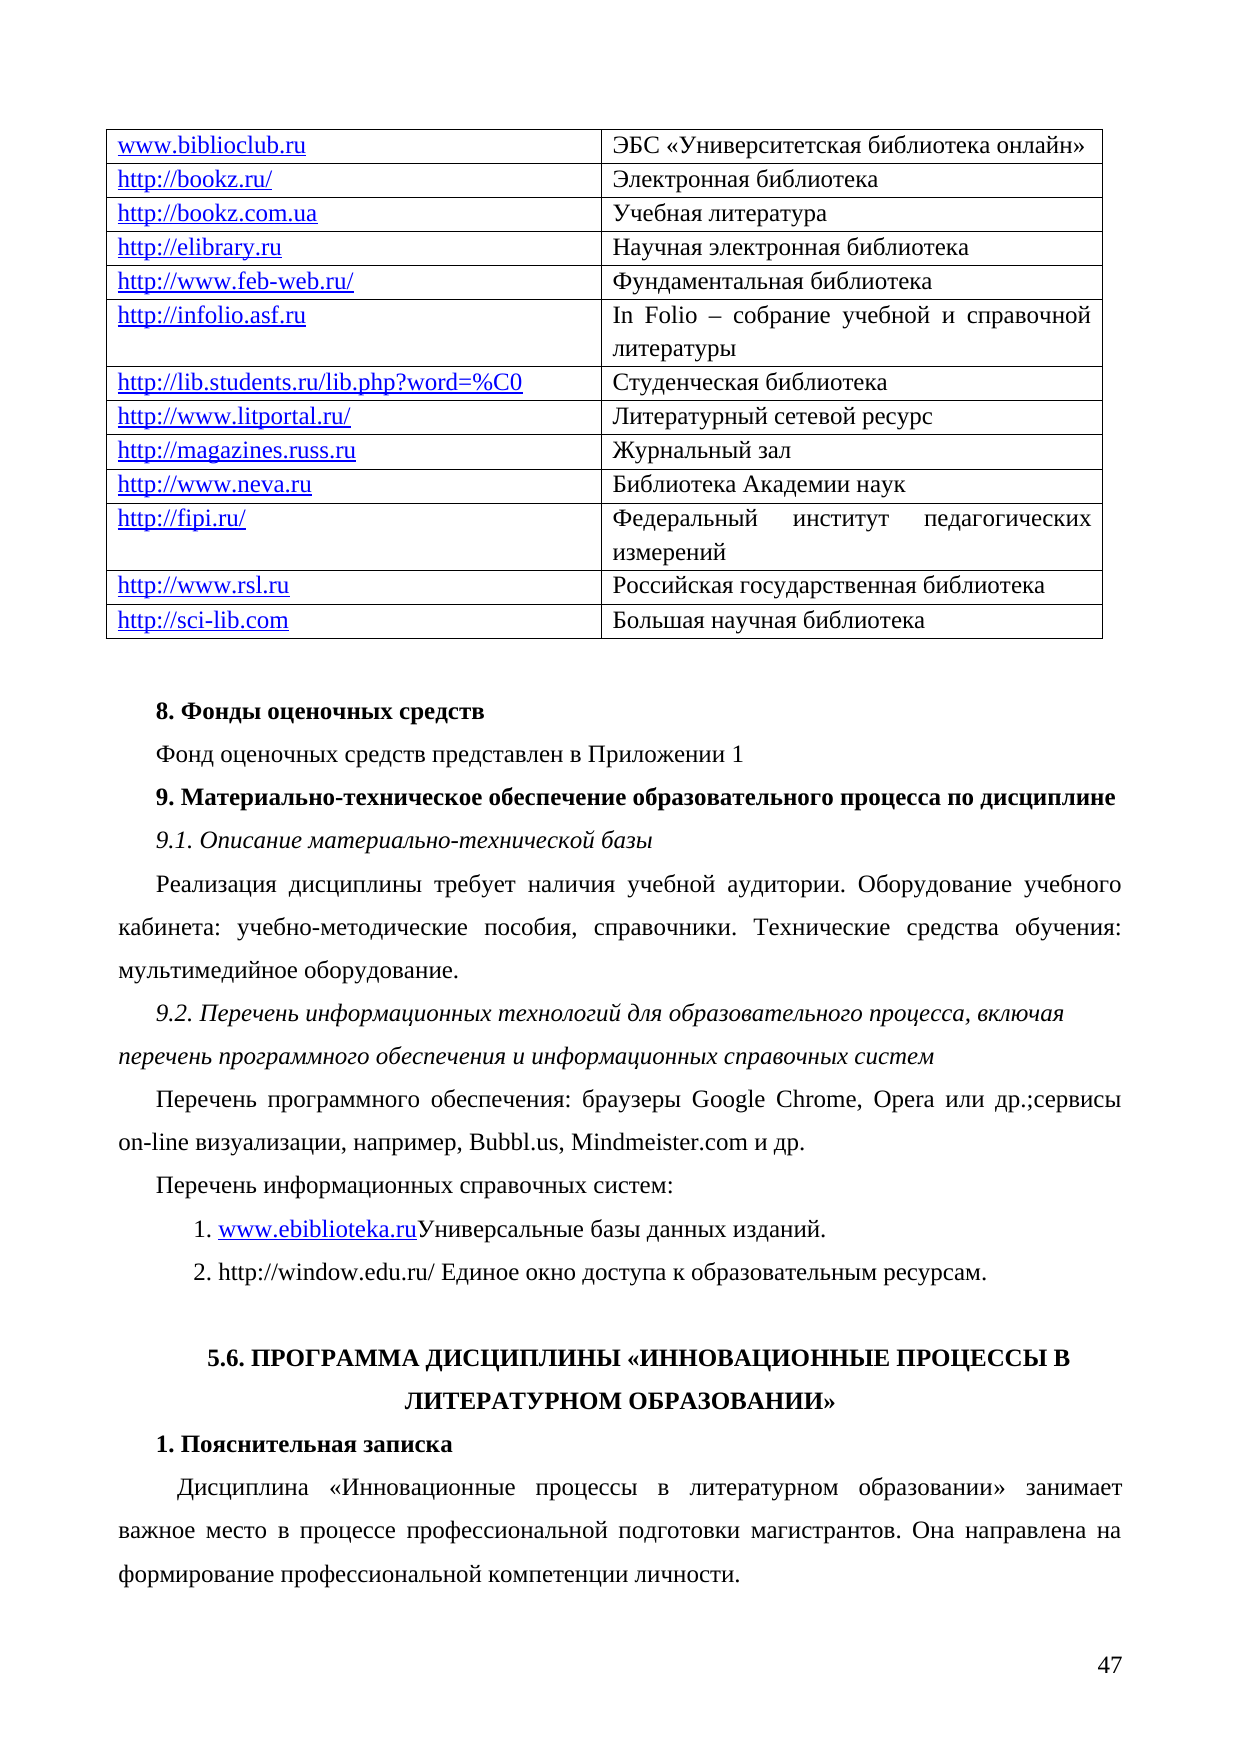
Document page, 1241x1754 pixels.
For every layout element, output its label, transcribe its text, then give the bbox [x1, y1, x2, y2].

subtitle 9.1. Описание материально-технической базы [118, 826, 1122, 854]
table_cell Фундаментальная библиотека [602, 266, 1102, 299]
table_header ЭБС «Университетская библиотека онлайн» [602, 130, 1102, 163]
table_cell Студенческая библиотека [602, 367, 1102, 400]
text Дисциплина «Инновационные процессы в литературном образовании» занимает важное место в процессе профессиональной подготовки магистрантов. Она направлена на формирование профессиональной компетенции личности. [118, 1472, 1122, 1516]
table_cell In Folio – собрание учебной и справочной литературы [602, 300, 1102, 366]
text Перечень программного обеспечения: браузеры Google Chrome, Opera или др.;сервисы on-line визуализации, например, Bubbl.us, Mindmeister.com и др. [118, 1084, 1122, 1156]
table_cell Российская государственная библиотека [602, 571, 1102, 604]
table_cell Научная электронная библиотека [602, 232, 1102, 265]
table_cell http://www.rsl.ru [107, 571, 601, 604]
table_cell Библиотека Академии наук [602, 470, 1102, 502]
subtitle 9. Материально-техническое обеспечение образовательного процесса по дисциплине [118, 782, 1122, 811]
table_cell Журнальный зал [602, 435, 1102, 468]
list http://window.edu.ru/ Единое окно доступа к образовательным ресурсам. [156, 1257, 1122, 1286]
table_cell http://bookz.ru/ [107, 164, 601, 197]
text Дисциплина «Инновационные процессы в литературном образовании» занимает важное место в процессе профессиональной подготовки магистрантов. Она направлена на формирование профессиональной компетенции личности. [118, 1544, 1122, 1587]
subtitle 9.2. Перечень информационных технологий для образовательного процесса, включая перечень программного обеспечения и информационных справочных систем [118, 998, 1122, 1070]
table_cell http://lib.students.ru/lib.php?word=%C0 [107, 367, 601, 400]
table_header www.biblioclub.ru [107, 130, 601, 163]
table_cell http://www.litportal.ru/ [107, 401, 601, 434]
table_cell Электронная библиотека [602, 164, 1102, 197]
table_cell http://bookz.com.ua [107, 198, 601, 231]
subtitle 5.6. ПРОГРАММА ДИСЦИПЛИНЫ «ИННОВАЦИОННЫЕ ПРОЦЕССЫ В ЛИТЕРАТУРНОМ ОБРАЗОВАНИИ» [118, 1343, 1122, 1415]
table_cell http://www.neva.ru [107, 470, 601, 502]
subtitle 8. Фонды оценочных средств [118, 696, 1122, 725]
text Фонд оценочных средств представлен в Приложении 1 [118, 739, 1122, 768]
table_cell Литературный сетевой ресурс [602, 401, 1102, 434]
table_cell http://infolio.asf.ru [107, 300, 601, 366]
table_cell http://elibrary.ru [107, 232, 601, 265]
table_cell Большая научная библиотека [602, 605, 1102, 638]
table_cell http://magazines.russ.ru [107, 435, 601, 468]
list www.ebiblioteka.ruУниверсальные базы данных изданий. [156, 1214, 1122, 1242]
table_cell http://sci-lib.com [107, 605, 601, 638]
table_cell http://www.feb-web.ru/ [107, 266, 601, 299]
text Перечень информационных справочных систем: [118, 1171, 1122, 1199]
text Реализация дисциплины требует наличия учебной аудитории. Оборудование учебного кабинета: учебно-методические пособия, справочники. Технические средства обучения: мультимедийное оборудование. [118, 869, 1122, 984]
table_cell http://fipi.ru/ [107, 504, 601, 569]
table_cell Федеральный институт педагогических измерений [602, 504, 1102, 569]
subtitle 1. Пояснительная записка [118, 1429, 1122, 1458]
table_cell Учебная литература [602, 198, 1102, 231]
